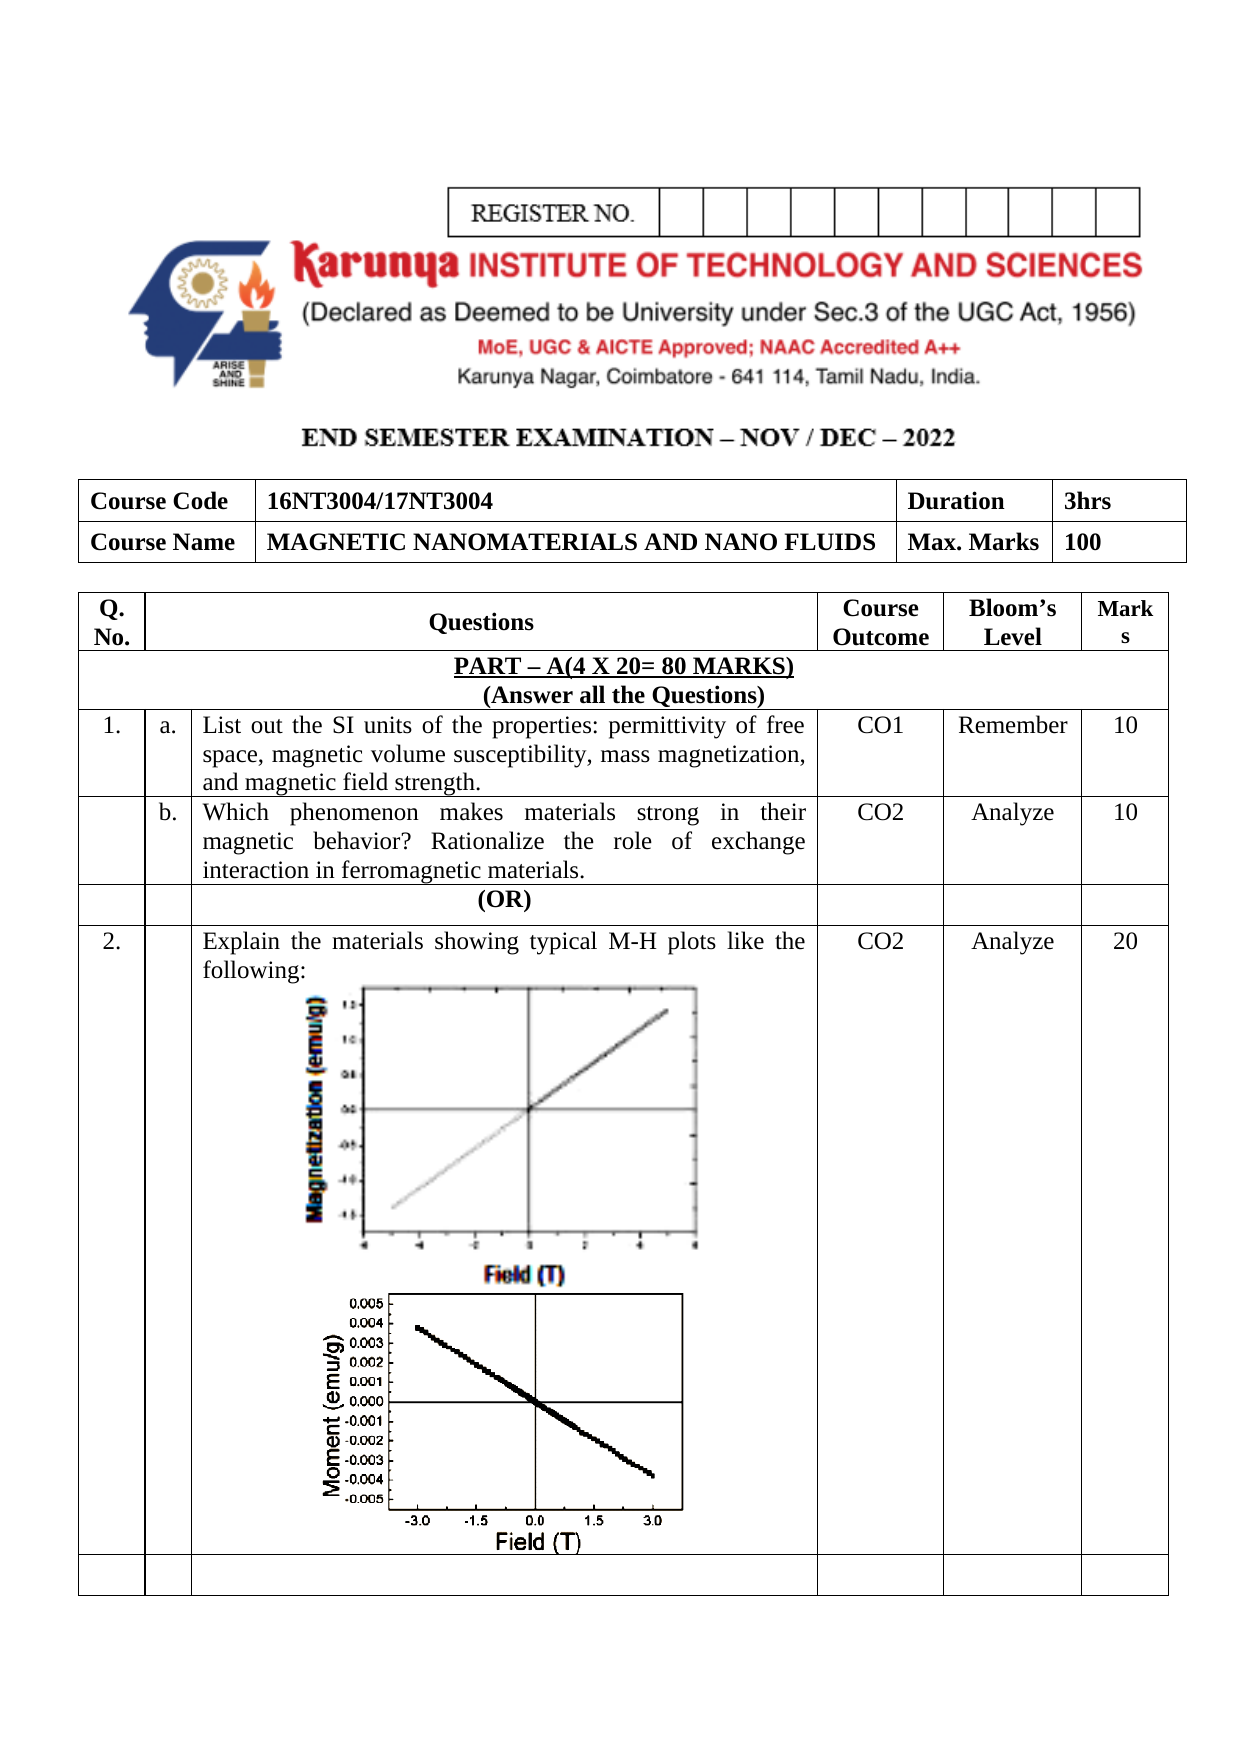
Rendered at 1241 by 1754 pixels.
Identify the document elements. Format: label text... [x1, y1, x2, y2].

table_cell [146, 885, 191, 925]
table_cell 20 [1082, 926, 1168, 1554]
table_header 16NT3004/17NT3004 [256, 480, 896, 521]
table_cell a. [146, 710, 191, 796]
table_cell [146, 1555, 191, 1595]
table_cell [146, 926, 191, 1554]
table_cell Which phenomenon makes materials strong in their magnetic behavior? Rationalize the role of exchange interaction in ferromagnetic materials. [192, 797, 817, 883]
table_cell CO1 [818, 710, 943, 796]
table_cell MAGNETIC NANOMATERIALS AND NANO FLUIDS [256, 522, 896, 562]
table_header Course Outcome [818, 593, 943, 650]
table_cell PART – A(4 X 20= 80 MARKS) (Answer all the Questions) [79, 651, 1168, 709]
table_header Bloom’s Level [944, 593, 1081, 650]
table_cell [944, 1555, 1081, 1595]
table_cell 2. [79, 926, 144, 1554]
table_cell [192, 1555, 817, 1595]
table_header Marks [1082, 593, 1168, 650]
table_header 3hrs [1053, 480, 1186, 521]
table_cell [1082, 885, 1168, 925]
table_cell List out the SI units of the properties: permittivity of free space, magnetic volume susceptibility, mass magnetization, and magnetic field strength. [192, 710, 817, 796]
table_cell Max. Marks [897, 522, 1052, 562]
table_cell [1082, 1555, 1168, 1595]
table_cell [79, 797, 144, 883]
table_cell 10 [1082, 797, 1168, 883]
table_cell [79, 885, 144, 925]
table_cell b. [146, 797, 191, 883]
table_cell Course Name [79, 522, 255, 562]
table_cell Remember [944, 710, 1081, 796]
table_header Q. No. [79, 593, 144, 650]
table_cell [818, 885, 943, 925]
picture [124, 178, 1147, 451]
table_header Questions [146, 593, 817, 650]
table_cell Analyze [944, 926, 1081, 1554]
table_cell CO2 [818, 926, 943, 1554]
table_cell 10 [1082, 710, 1168, 796]
table_cell Explain the materials showing typical M-H plots like the following: [192, 926, 817, 1554]
table_header Course Code [79, 480, 255, 521]
table_cell [818, 1555, 943, 1595]
table_cell CO2 [818, 797, 943, 883]
table_cell 100 [1053, 522, 1186, 562]
table_cell [944, 885, 1081, 925]
table_cell 1. [79, 710, 144, 796]
table_header Duration [897, 480, 1052, 521]
table_cell [79, 1555, 144, 1595]
table_cell Analyze [944, 797, 1081, 883]
table_cell (OR) [192, 885, 817, 925]
